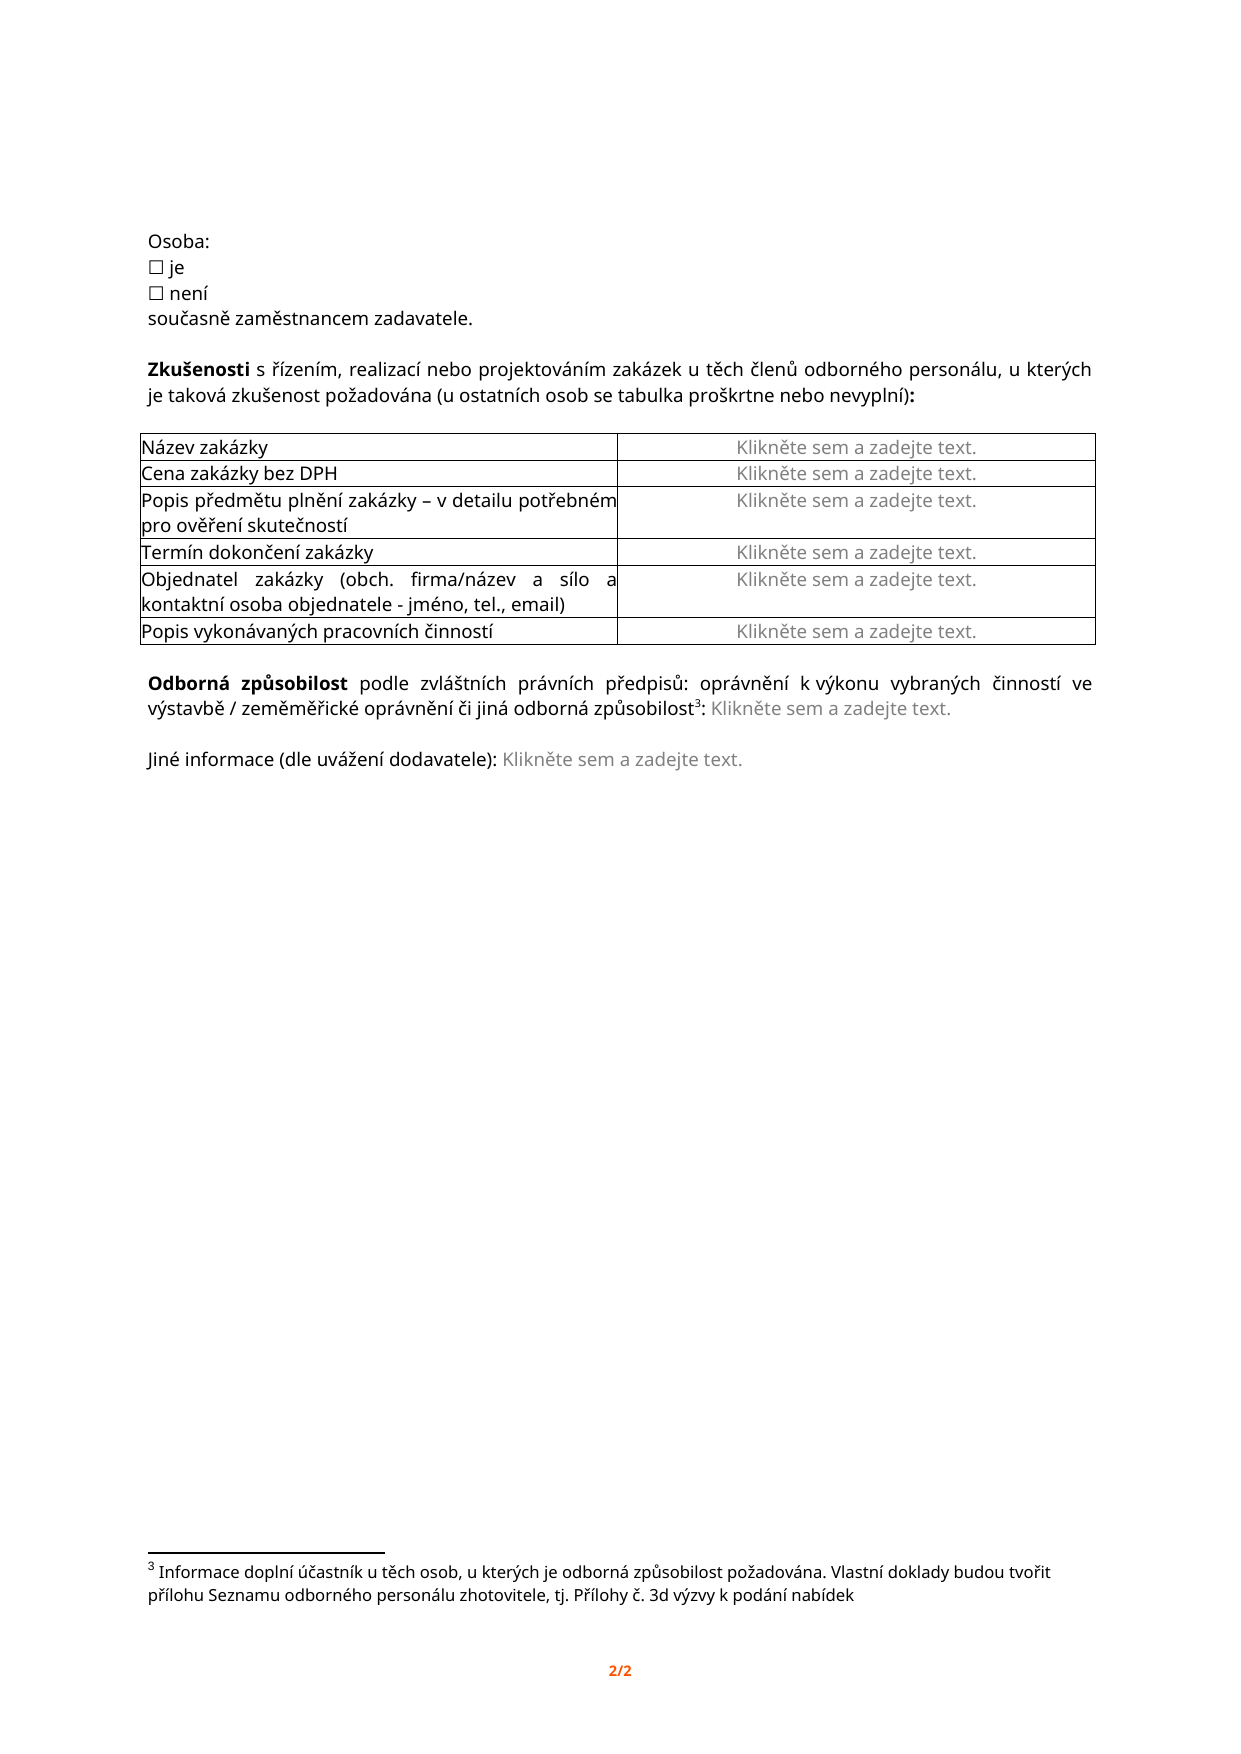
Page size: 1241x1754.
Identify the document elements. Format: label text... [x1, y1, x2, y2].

table_cell [618, 539, 1095, 565]
table_cell Popis vykonávaných pracovních činností [141, 618, 617, 643]
table_cell Objednatel zakázky (obch. firma/název a sílo a kontaktní osoba objednatele - jméno, tel., email) [141, 566, 617, 617]
table_cell Popis předmětu plnění zakázky – v detailu potřebném pro ověření skutečností [141, 487, 617, 538]
text Odborná způsobilost podle zvláštních právních předpisů: oprávnění k výkonu vybraných činností ve výstavbě / zeměměřické oprávnění či jiná odborná způsobilost: [148, 670, 1093, 721]
table_cell [618, 487, 1095, 538]
text Osoba: [148, 229, 1093, 254]
table_cell Cena zakázky bez DPH [141, 461, 617, 486]
table_cell Termín dokončení zakázky [141, 539, 617, 565]
text Zkušenosti s řízením, realizací nebo projektováním zakázek u těch členů odborného personálu, u kterých je taková zkušenost požadována (u ostatních osob se tabulka proškrtne nebo nevyplní): [148, 356, 1093, 407]
text Jiné informace (dle uvážení dodavatele): [148, 747, 1093, 772]
text současně zaměstnancem zadavatele. [148, 305, 1093, 331]
table_cell [618, 618, 1095, 643]
table_header Název zakázky [141, 434, 617, 459]
table_cell [618, 461, 1095, 486]
text není [148, 280, 1093, 305]
table_cell [618, 566, 1095, 617]
table_header [618, 434, 1095, 459]
text je [148, 254, 1093, 280]
